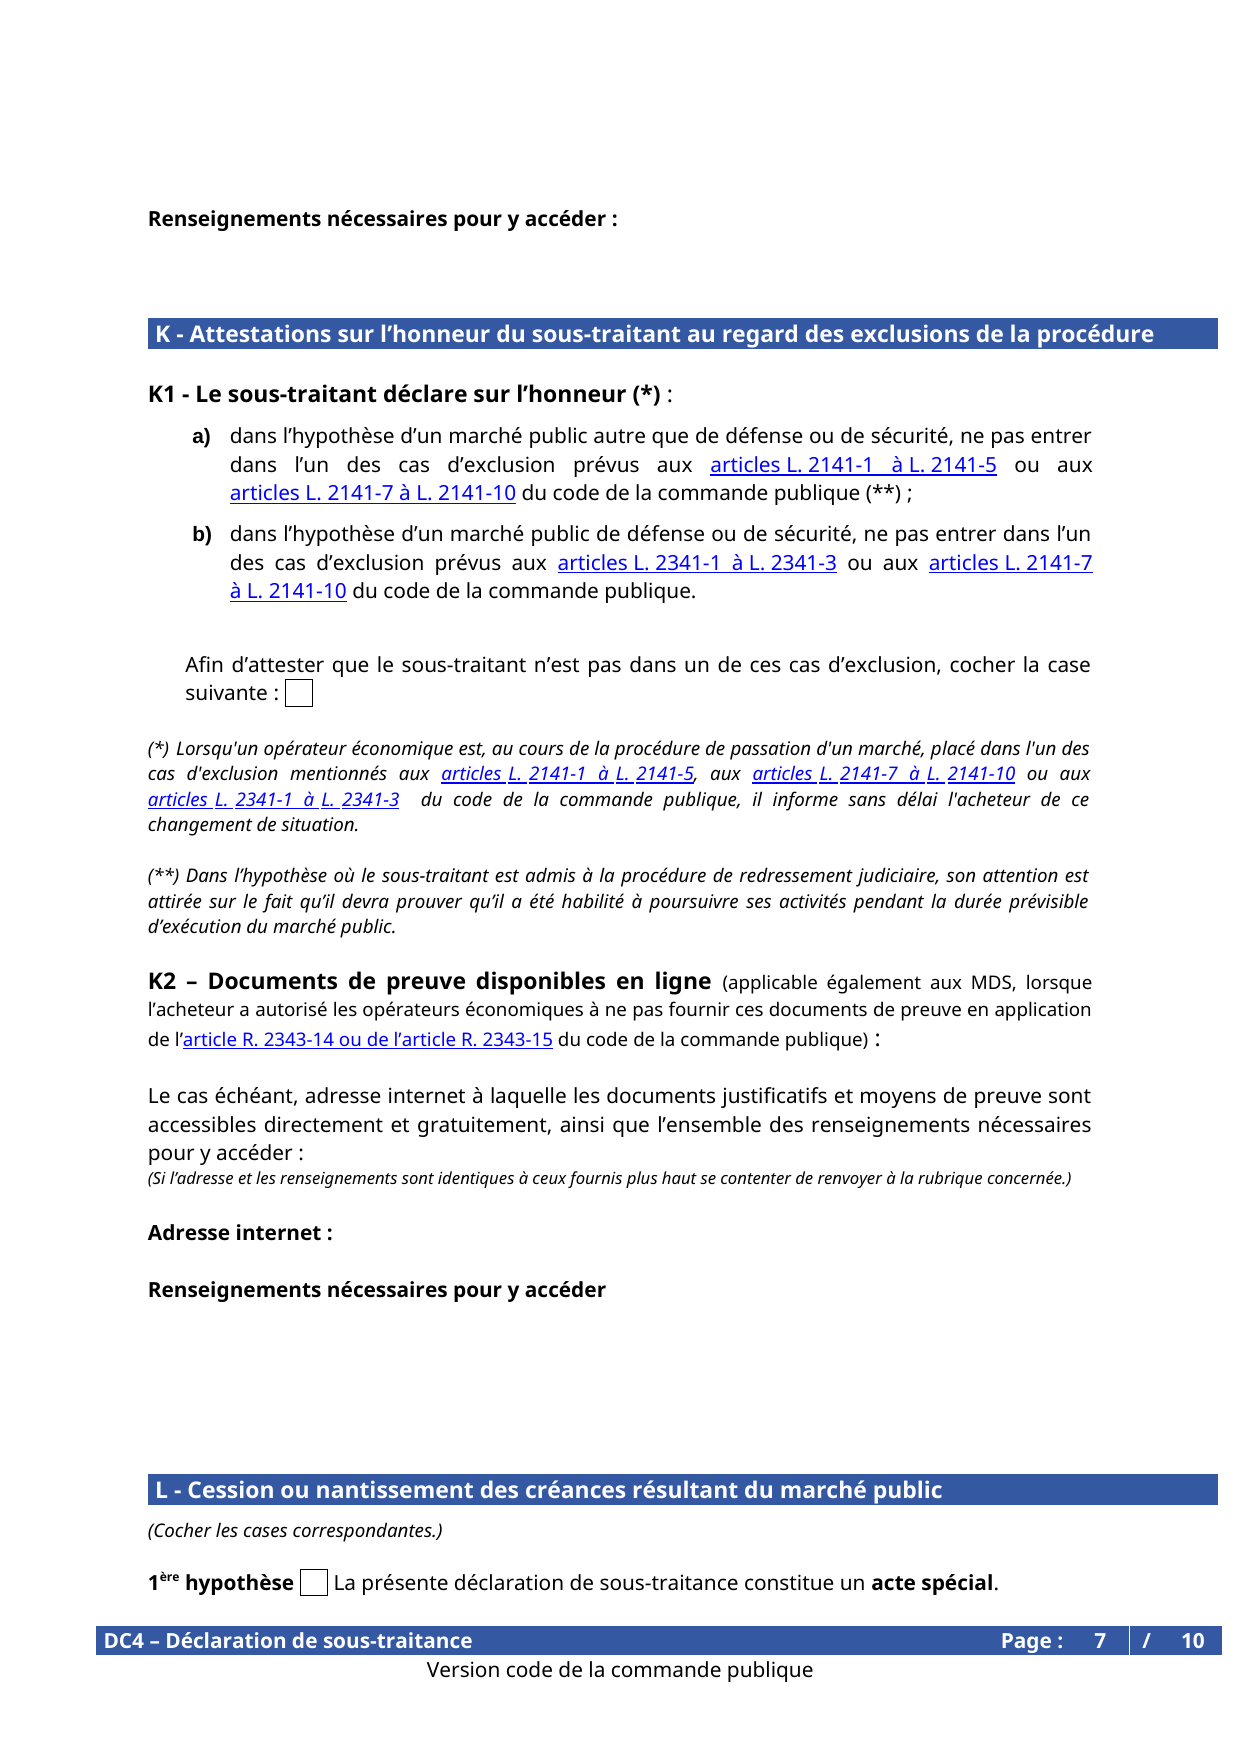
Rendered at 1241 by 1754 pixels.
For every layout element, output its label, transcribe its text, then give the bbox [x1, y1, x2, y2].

text (*) Lorsqu'un opérateur économique est, au cours de la procédure de passation d'un marché, placé dans l'un des cas d'exclusion mentionnés aux articles L. 2141-1 à L. 2141-5, aux articles L. 2141-7 à L. 2141-10 ou aux articles L. 2341-1 à L. 2341-3 du code de la commande publique, il informe sans délai l'acheteur de ce changement de situation. [148, 735, 1093, 837]
list dans l’hypothèse d’un marché public de défense ou de sécurité, ne pas entrer dans l’un des cas d’exclusion prévus aux articles L. 2341-1 à L. 2341-3 ou aux articles L. 2141-7 à L. 2141-10 du code de la commande publique. [192, 519, 1093, 605]
text Le cas échéant, adresse internet à laquelle les documents justificatifs et moyens de preuve sont accessibles directement et gratuitement, ainsi que l’ensemble des renseignements nécessaires pour y accéder : [148, 1081, 1093, 1167]
text Renseignements nécessaires pour y accéder [148, 1275, 1093, 1303]
text K2 – Documents de preuve disponibles en ligne (applicable également aux MDS, lorsque l’acheteur a autorisé les opérateurs économiques à ne pas fournir ces documents de preuve en application de l’article R. 2343-14 ou de l’article R. 2343-15 du code de la commande publique) : [148, 965, 1093, 1053]
table_header L - Cession ou nantissement des créances résultant du marché public [148, 1474, 1218, 1505]
table_header K - Attestations sur l’honneur du sous-traitant au regard des exclusions de la procédure [148, 318, 1218, 349]
text Adresse internet : [148, 1218, 1093, 1246]
text K1 - Le sous-traitant déclare sur l’honneur (*) : [148, 378, 1093, 409]
text 1ère hypothèse La présente déclaration de sous-traitance constitue un acte spécial. [148, 1568, 1093, 1596]
list dans l’hypothèse d’un marché public autre que de défense ou de sécurité, ne pas entrer dans l’un des cas d’exclusion prévus aux articles L. 2141-1 à L. 2141-5 ou aux articles L. 2141-7 à L. 2141-10 du code de la commande publique (**) ; [192, 422, 1093, 507]
text Afin d’attester que le sous-traitant n’est pas dans un de ces cas d’exclusion, cocher la case suivante : [185, 650, 1093, 707]
text (Cocher les cases correspondantes.) [148, 1517, 1093, 1543]
text Renseignements nécessaires pour y accéder : [148, 204, 1093, 233]
text (**) Dans l’hypothèse où le sous-traitant est admis à la procédure de redressement judiciaire, son attention est attirée sur le fait qu’il devra prouver qu’il a été habilité à poursuivre ses activités pendant la durée prévisible d’exécution du marché public. [148, 863, 1093, 939]
text (Si l’adresse et les renseignements sont identiques à ceux fournis plus haut se contenter de renvoyer à la rubrique concernée.) [148, 1167, 1093, 1189]
